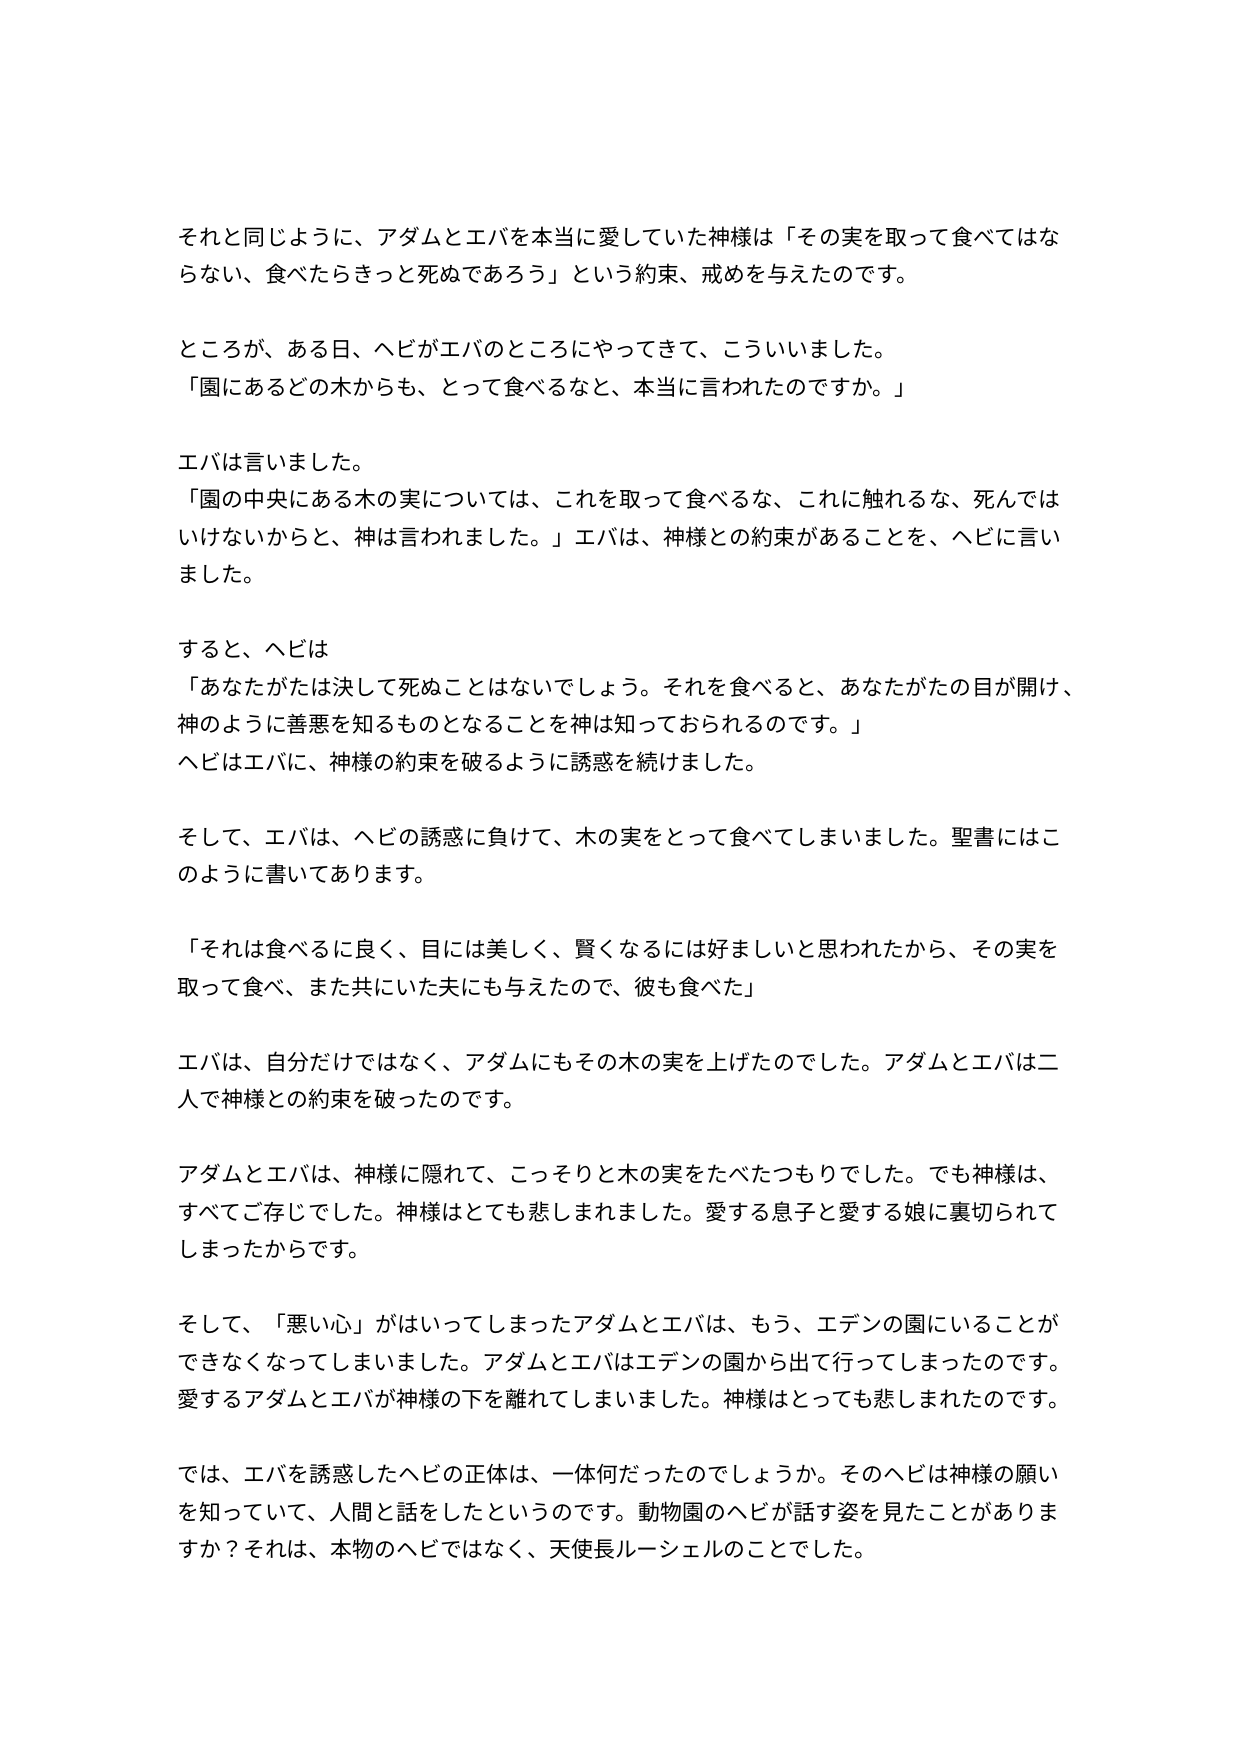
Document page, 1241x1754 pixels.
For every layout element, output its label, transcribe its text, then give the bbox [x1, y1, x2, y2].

text そして、エバは、ヘビの誘惑に負けて、木の実をとって食べてしまいました。聖書にはこのように書いてあります。 [177, 817, 1063, 892]
text 愛するアダムとエバが神様の下を離れてしまいました。神様はとっても悲しまれたのです。 [177, 1379, 1063, 1417]
text ヘビはエバに、神様の約束を破るように誘惑を続けました。 [177, 742, 1063, 779]
text 「あなたがたは決して死ぬことはないでしょう。それを食べると、あなたがたの目が開け、神のように善悪を知るものとなることを神は知っておられるのです。」 [177, 667, 1063, 742]
text 「園の中央にある木の実については、これを取って食べるな、これに触れるな、死んではいけないからと、神は言われました。」エバは、神様との約束があることを、ヘビに言いました。 [177, 479, 1063, 592]
text ところが、ある日、ヘビがエバのところにやってきて、こういいました。 [177, 329, 1063, 367]
text それと同じように、アダムとエバを本当に愛していた神様は「その実を取って食べてはならない、食べたらきっと死ぬであろう」という約束、戒めを与えたのです。 [177, 217, 1063, 292]
text エバは、自分だけではなく、アダムにもその木の実を上げたのでした。アダムとエバは二人で神様との約束を破ったのです。 [177, 1042, 1063, 1117]
text 「それは食べるに良く、目には美しく、賢くなるには好ましいと思われたから、その実を取って食べ、また共にいた夫にも与えたので、彼も食べた」 [177, 929, 1063, 1004]
text では、エバを誘惑したヘビの正体は、一体何だったのでしょうか。そのヘビは神様の願いを知っていて、人間と話をしたというのです。動物園のヘビが話す姿を見たことがありますか？それは、本物のヘビではなく、天使長ルーシェルのことでした。 [177, 1454, 1063, 1567]
text エバは言いました。 [177, 442, 1063, 479]
text アダムとエバは、神様に隠れて、こっそりと木の実をたべたつもりでした。でも神様は、すべてご存じでした。神様はとても悲しまれました。愛する息子と愛する娘に裏切られてしまったからです。 [177, 1154, 1063, 1267]
text そして、「悪い心」がはいってしまったアダムとエバは、もう、エデンの園にいることができなくなってしまいました。アダムとエバはエデンの園から出て行ってしまったのです。 [177, 1304, 1063, 1379]
text すると、ヘビは [177, 629, 1063, 667]
text 「園にあるどの木からも、とって食べるなと、本当に言われたのですか。」 [177, 367, 1063, 404]
